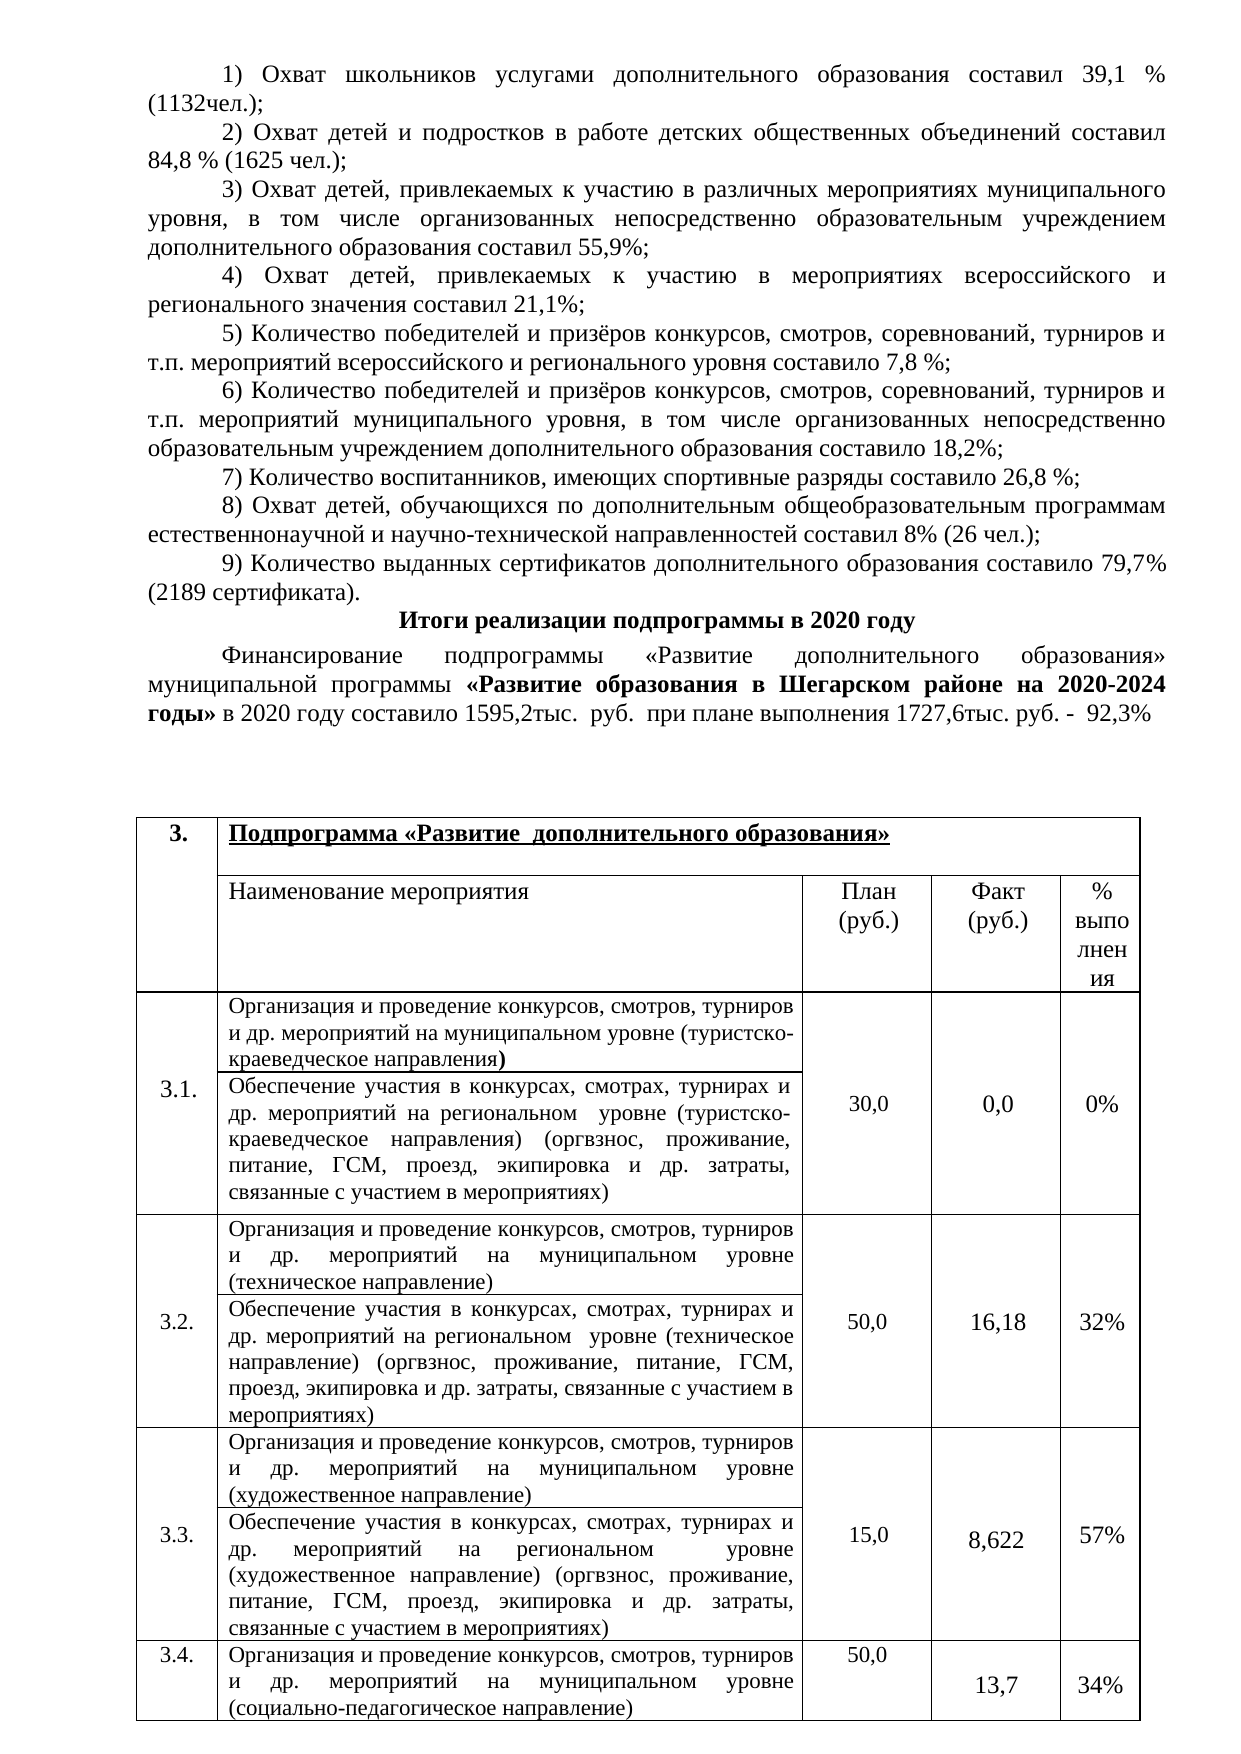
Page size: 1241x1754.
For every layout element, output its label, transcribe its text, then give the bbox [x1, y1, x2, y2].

table_cell Обеспечение участия в конкурсах, смотрах, турнирах и др. мероприятий на региональном уровне (художественное направление) (оргвзнос, проживание, питание, ГСМ, проезд, экипировка и др. затраты, связанные с участием в мероприятиях) [218, 1508, 802, 1640]
table_cell 50,0 [803, 1215, 931, 1427]
table_cell Наименование мероприятия [218, 876, 802, 991]
text 8) Охват детей, обучающихся по дополнительным общеобразовательным программам естественнонаучной и научно-технической направленностей составил 8% (26 чел.); [148, 490, 1167, 548]
table_cell Организация и проведение конкурсов, смотров, турниров и др. мероприятий на муниципальном уровне (социально-педагогическое направление) [218, 1641, 802, 1720]
text 9) Количество выданных сертификатов дополнительного образования составило 79,7% (2189 сертификата). [148, 548, 1167, 605]
text 1) Охват школьников услугами дополнительного образования составил 39,1 % (1132чел.); [148, 59, 1167, 117]
table_cell 13,7 [932, 1641, 1060, 1720]
table_cell Организация и проведение конкурсов, смотров, турниров и др. мероприятий на муниципальном уровне (техническое направление) [218, 1215, 802, 1294]
table_cell Обеспечение участия в конкурсах, смотрах, турнирах и др. мероприятий на региональном уровне (туристско-краеведческое направления) (оргвзнос, проживание, питание, ГСМ, проезд, экипировка и др. затраты, связанные с участием в мероприятиях) [218, 1073, 802, 1214]
table_cell 32% [1061, 1215, 1139, 1427]
text 3) Охват детей, привлекаемых к участию в различных мероприятиях муниципального уровня, в том числе организованных непосредственно образовательным учреждением дополнительного образования составил 55,9%; [148, 174, 1167, 260]
table_cell План (руб.) [803, 876, 931, 991]
table_cell 34% [1061, 1641, 1139, 1720]
text Итоги реализации подпрограммы в 2020 году [148, 605, 1167, 634]
table_cell % выполнения [1061, 876, 1139, 991]
text Финансирование подпрограммы «Развитие дополнительного образования» муниципальной программы «Развитие образования в Шегарском районе на 2020-2024 годы» в 2020 году составило 1595,2тыс. руб. при плане выполнения 1727,6тыс. руб. - 92,3% [148, 640, 1167, 727]
table_cell 30,0 [803, 993, 931, 1214]
table_cell Обеспечение участия в конкурсах, смотрах, турнирах и др. мероприятий на региональном уровне (техническое направление) (оргвзнос, проживание, питание, ГСМ, проезд, экипировка и др. затраты, связанные с участием в мероприятиях) [218, 1295, 802, 1427]
text 2) Охват детей и подростков в работе детских общественных объединений составил 84,8 % (1625 чел.); [148, 117, 1167, 174]
table_header 3. [137, 818, 217, 991]
table_cell 50,0 [803, 1641, 931, 1720]
text 5) Количество победителей и призёров конкурсов, смотров, соревнований, турниров и т.п. мероприятий всероссийского и регионального уровня составило 7,8 %; [148, 318, 1167, 375]
text 6) Количество победителей и призёров конкурсов, смотров, соревнований, турниров и т.п. мероприятий муниципального уровня, в том числе организованных непосредственно образовательным учреждением дополнительного образования составило 18,2%; [148, 375, 1167, 462]
table_cell 0,0 [932, 993, 1060, 1214]
table_cell 0% [1061, 993, 1139, 1214]
table_cell 8,622 [932, 1428, 1060, 1640]
table_cell Факт (руб.) [932, 876, 1060, 991]
table_cell Организация и проведение конкурсов, смотров, турниров и др. мероприятий на муниципальном уровне (художественное направление) [218, 1428, 802, 1507]
table_cell 15,0 [803, 1428, 931, 1640]
table_cell 16,18 [932, 1215, 1060, 1427]
table_cell 3.3. [137, 1428, 217, 1640]
table_cell Организация и проведение конкурсов, смотров, турниров и др. мероприятий на муниципальном уровне (туристско-краеведческое направления) [218, 993, 802, 1071]
text 7) Количество воспитанников, имеющих спортивные разряды составило 26,8 %; [148, 462, 1167, 490]
table_cell 3.1. [137, 993, 217, 1214]
table_cell 57% [1061, 1428, 1139, 1640]
table_header Подпрограмма «Развитие дополнительного образования» [218, 818, 1139, 875]
table_cell 3.4. [137, 1641, 217, 1720]
text 4) Охват детей, привлекаемых к участию в мероприятиях всероссийского и регионального значения составил 21,1%; [148, 260, 1167, 318]
table_cell 3.2. [137, 1215, 217, 1427]
